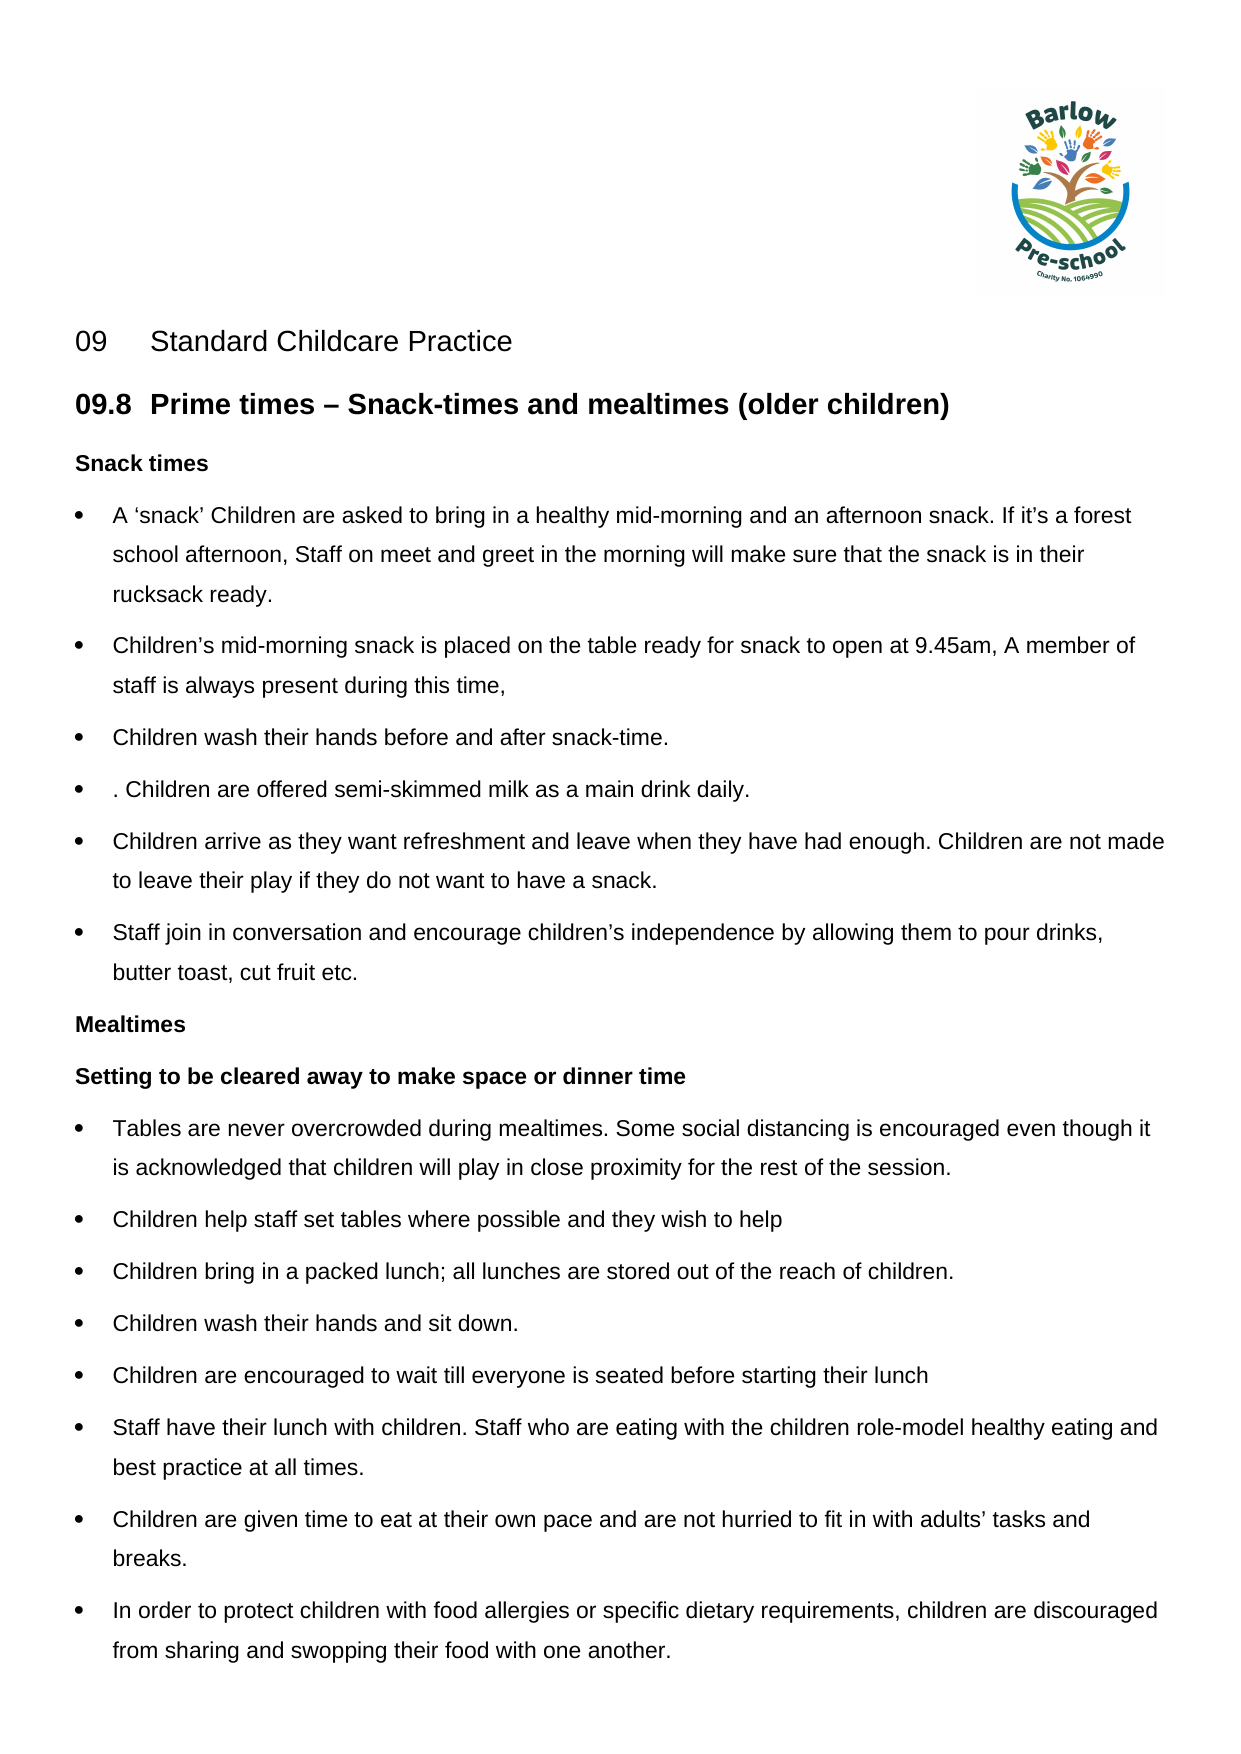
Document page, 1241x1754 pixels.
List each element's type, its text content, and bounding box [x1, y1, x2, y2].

list Children wash their hands before and after snack-time. [75, 724, 1165, 750]
list In order to protect children with food allergies or specific dietary requirements, children are discouraged from sharing and swopping their food with one another. [75, 1597, 1165, 1663]
list Children are encouraged to wait till everyone is seated before starting their lunch [75, 1362, 1165, 1388]
picture [975, 87, 1166, 297]
text 09 Standard Childcare Practice [75, 324, 1165, 357]
list Children wash their hands and sit down. [75, 1310, 1165, 1337]
list Children are given time to eat at their own pace and are not hurried to fit in with adults’ tasks and breaks. [75, 1506, 1165, 1571]
text Snack times [75, 449, 1165, 476]
list Staff have their lunch with children. Staff who are eating with the children role-model healthy eating and best practice at all times. [75, 1414, 1165, 1480]
list Children help staff set tables where possible and they wish to help [75, 1206, 1165, 1233]
list Tables are never overcrowded during mealtimes. Some social distancing is encouraged even though it is acknowledged that children will play in close proximity for the rest of the session. [75, 1115, 1165, 1181]
text Mealtimes [75, 1011, 1165, 1037]
list Children arrive as they want refreshment and leave when they have had enough. Children are not made to leave their play if they do not want to have a snack. [75, 828, 1165, 894]
list Staff join in conversation and encourage children’s independence by allowing them to pour drinks, butter toast, cut fruit etc. [75, 919, 1165, 985]
list A ‘snack’ Children are asked to bring in a healthy mid-morning and an afternoon snack. If it’s a forest school afternoon, Staff on meet and greet in the morning will make sure that the snack is in their rucksack ready. [75, 502, 1165, 607]
list Children’s mid-morning snack is placed on the table ready for snack to open at 9.45am, A member of staff is always present during this time, [75, 632, 1165, 698]
list Children bring in a packed lunch; all lunches are stored out of the reach of children. [75, 1258, 1165, 1284]
list . Children are offered semi-skimmed milk as a main drink daily. [75, 776, 1165, 802]
text Setting to be cleared away to make space or dinner time [75, 1063, 1165, 1089]
text 09.8 Prime times – Snack-times and mealtimes (older children) [75, 387, 1165, 420]
